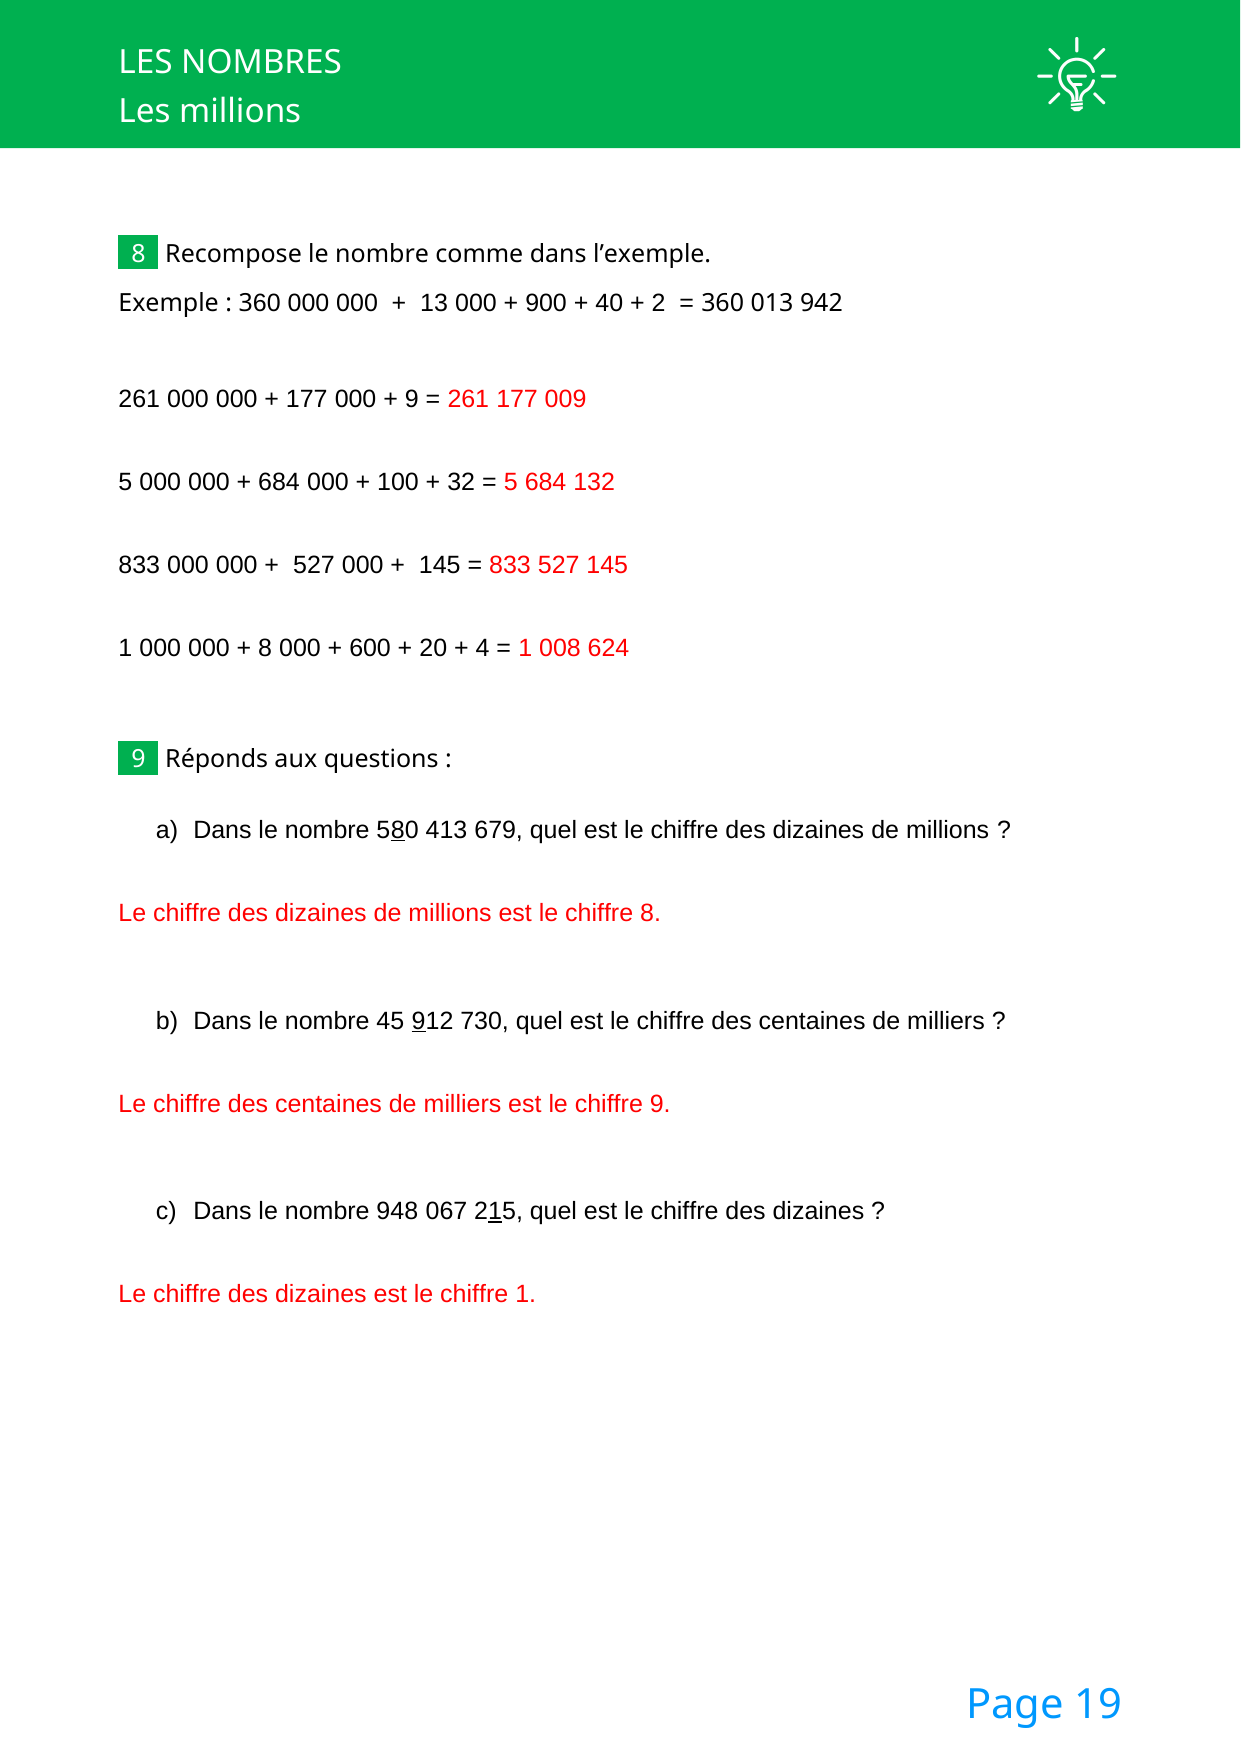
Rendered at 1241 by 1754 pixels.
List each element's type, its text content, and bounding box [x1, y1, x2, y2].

text Le chiffre des dizaines est le chiffre 1. [118, 1279, 1122, 1308]
text 261 000 000 + 177 000 + 9 = 261 177 009 [118, 384, 1122, 413]
text 5 000 000 + 684 000 + 100 + 32 = 5 684 132 [118, 467, 1122, 496]
list Dans le nombre 580 413 679, quel est le chiffre des dizaines de millions ? [156, 815, 1122, 844]
list Dans le nombre 948 067 215, quel est le chiffre des dizaines ? [156, 1196, 1122, 1225]
text 9 Réponds aux questions : [158, 741, 1122, 775]
text Le chiffre des centaines de milliers est le chiffre 9. [118, 1089, 1122, 1117]
text 8 Recompose le nombre comme dans l’exemple. [158, 235, 1122, 269]
picture [1034, 37, 1123, 114]
text 833 000 000 + 527 000 + 145 = 833 527 145 [118, 550, 1122, 579]
text 1 000 000 + 8 000 + 600 + 20 + 4 = 1 008 624 [118, 633, 1122, 662]
text Le chiffre des dizaines de millions est le chiffre 8. [118, 898, 1122, 927]
list Dans le nombre 45 912 730, quel est le chiffre des centaines de milliers ? [156, 1006, 1122, 1034]
text Exemple : 360 000 000 + 13 000 + 900 + 40 + 2 = 360 013 942 [118, 284, 1122, 319]
